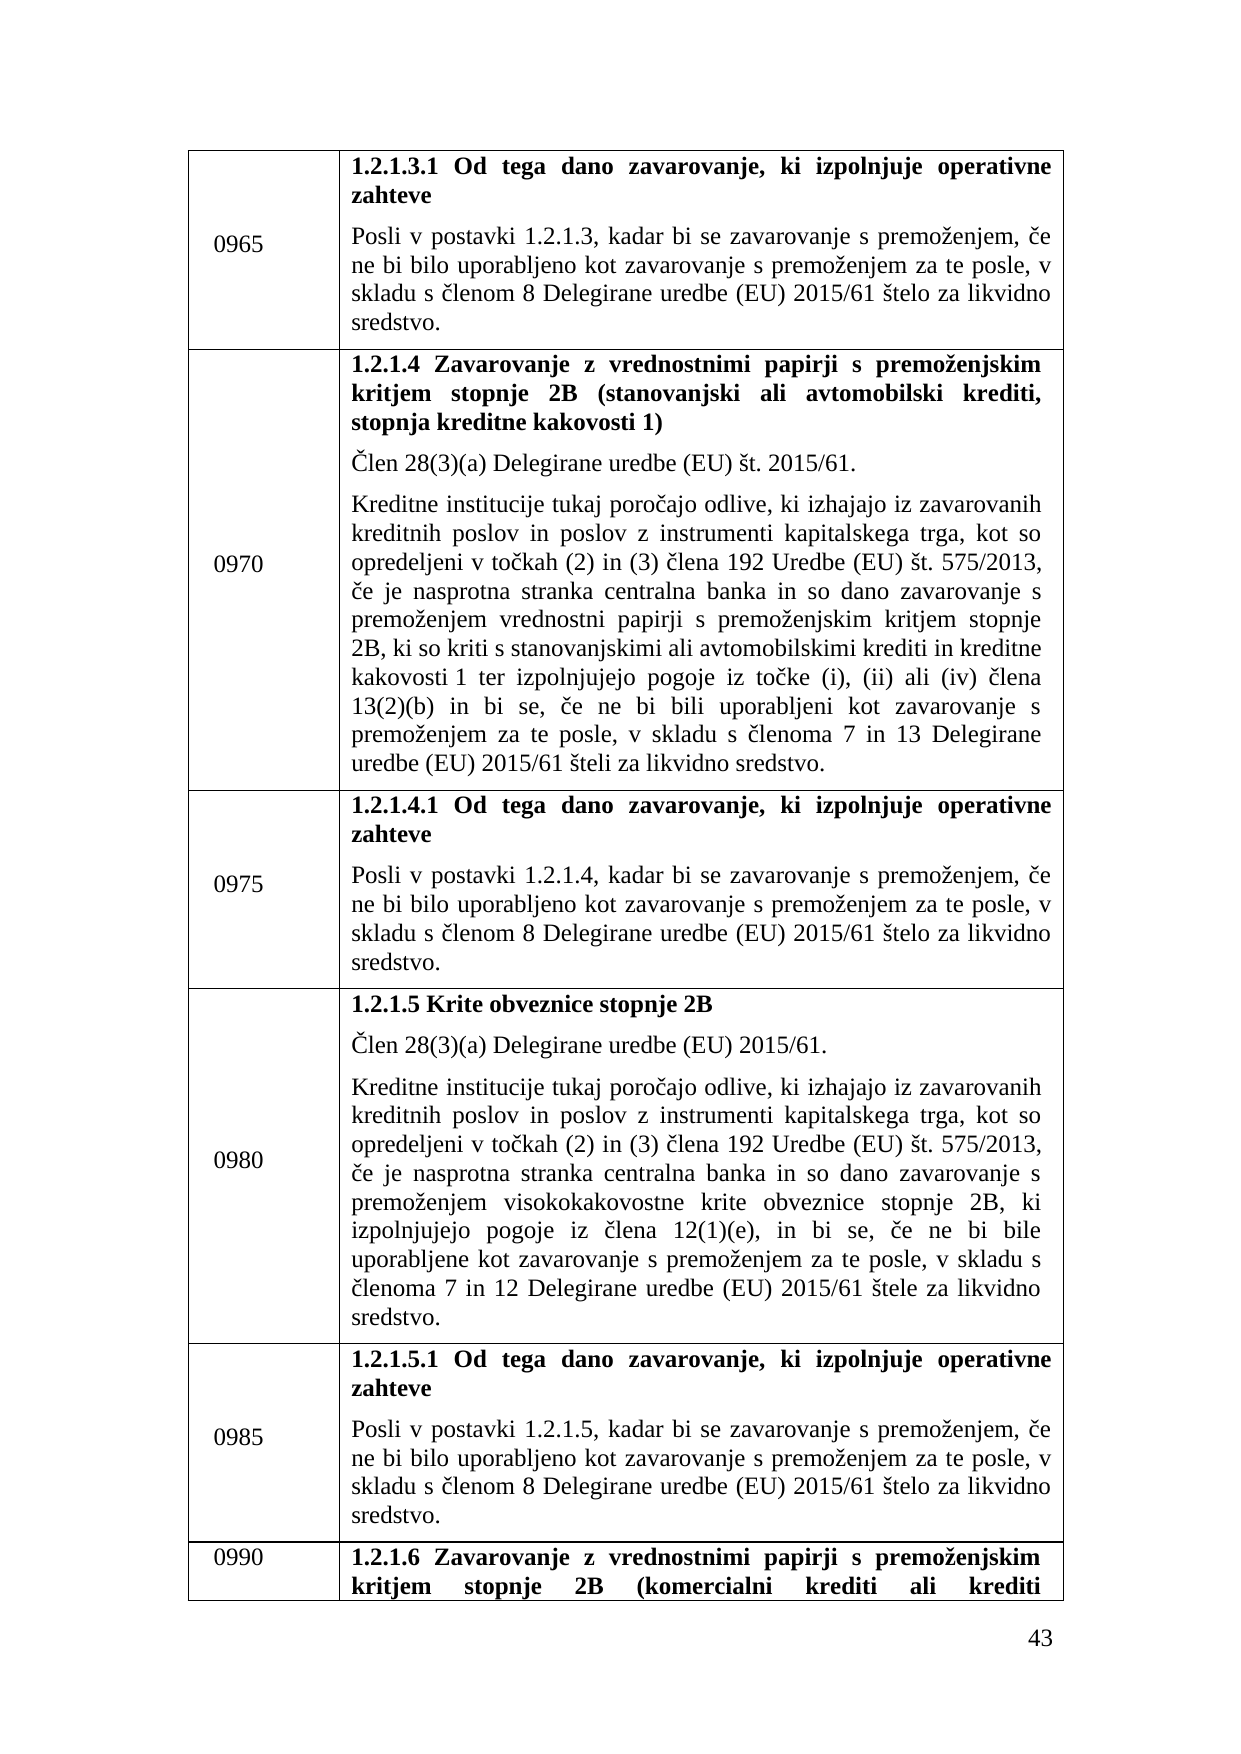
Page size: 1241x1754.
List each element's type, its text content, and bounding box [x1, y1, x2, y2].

table_cell 0985 [189, 1344, 339, 1541]
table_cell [340, 1543, 1063, 1600]
table_cell 1.2.1.4 Zavarovanje z vrednostnimi papirji s premoženjskim kritjem stopnje 2B (stanovanjski ali avtomobilski krediti, stopnja kreditne kakovosti 1) Člen 28(3)(a) Delegirane uredbe (EU) št. 2015/61. Kreditne institucije tukaj poročajo odlive, ki izhajajo iz zavarovanih kreditnih poslov in poslov z instrumenti kapitalskega trga, kot so opredeljeni v točkah (2) in (3) člena 192 Uredbe (EU) št. 575/2013, če je nasprotna stranka centralna banka in so dano zavarovanje s premoženjem vrednostni papirji s premoženjskim kritjem stopnje 2B, ki so kriti s stanovanjskimi ali avtomobilskimi krediti in kreditne kakovosti 1 ter izpolnjujejo pogoje iz točke (i), (ii) ali (iv) člena 13(2)(b) in bi se, če ne bi bili uporabljeni kot zavarovanje s premoženjem za te posle, v skladu s členoma 7 in 13 Delegirane uredbe (EU) 2015/61 šteli za likvidno sredstvo. [340, 350, 1063, 789]
table_cell 0965 [189, 151, 339, 348]
table_cell 1.2.1.5.1 Od tega dano zavarovanje, ki izpolnjuje operativne zahteve Posli v postavki 1.2.1.5, kadar bi se zavarovanje s premoženjem, če ne bi bilo uporabljeno kot zavarovanje s premoženjem za te posle, v skladu s členom 8 Delegirane uredbe (EU) 2015/61 štelo za likvidno sredstvo. [340, 1344, 1063, 1541]
table_cell 1.2.1.5 Krite obveznice stopnje 2B Člen 28(3)(a) Delegirane uredbe (EU) 2015/61. Kreditne institucije tukaj poročajo odlive, ki izhajajo iz zavarovanih kreditnih poslov in poslov z instrumenti kapitalskega trga, kot so opredeljeni v točkah (2) in (3) člena 192 Uredbe (EU) št. 575/2013, če je nasprotna stranka centralna banka in so dano zavarovanje s premoženjem visokokakovostne krite obveznice stopnje 2B, ki izpolnjujejo pogoje iz člena 12(1)(e), in bi se, če ne bi bile uporabljene kot zavarovanje s premoženjem za te posle, v skladu s členoma 7 in 12 Delegirane uredbe (EU) 2015/61 štele za likvidno sredstvo. [340, 989, 1063, 1343]
table_cell 0975 [189, 791, 339, 988]
table_cell 1.2.1.4.1 Od tega dano zavarovanje, ki izpolnjuje operativne zahteve Posli v postavki 1.2.1.4, kadar bi se zavarovanje s premoženjem, če ne bi bilo uporabljeno kot zavarovanje s premoženjem za te posle, v skladu s členom 8 Delegirane uredbe (EU) 2015/61 štelo za likvidno sredstvo. [340, 791, 1063, 988]
table_cell 0990 [189, 1543, 339, 1600]
table_cell 0980 [189, 989, 339, 1343]
table_cell 0970 [189, 350, 339, 789]
table_cell 1.2.1.3.1 Od tega dano zavarovanje, ki izpolnjuje operativne zahteve Posli v postavki 1.2.1.3, kadar bi se zavarovanje s premoženjem, če ne bi bilo uporabljeno kot zavarovanje s premoženjem za te posle, v skladu s členom 8 Delegirane uredbe (EU) 2015/61 štelo za likvidno sredstvo. [340, 151, 1063, 348]
